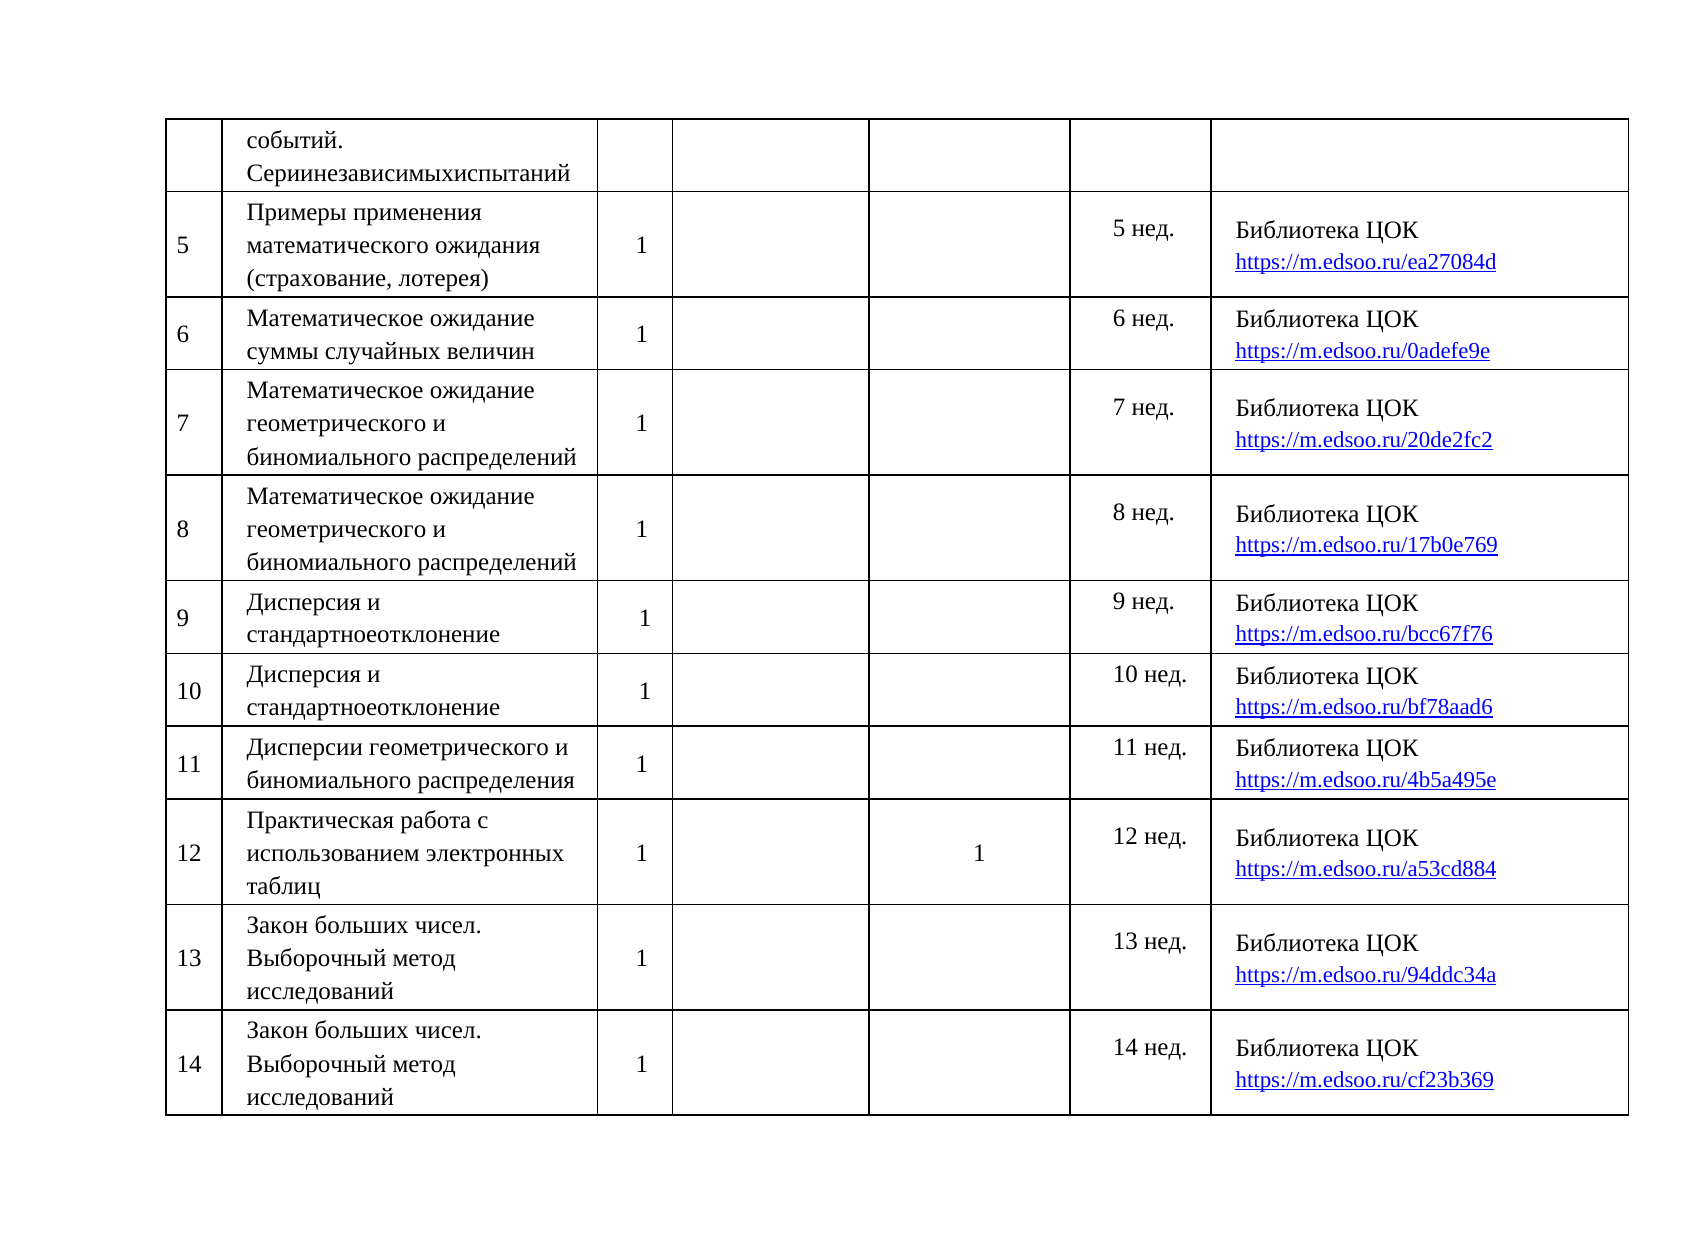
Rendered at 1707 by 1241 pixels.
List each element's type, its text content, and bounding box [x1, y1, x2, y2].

table_cell [673, 727, 868, 798]
table_cell [673, 1011, 868, 1114]
table_cell [1071, 298, 1210, 369]
table_cell [673, 800, 868, 903]
table_cell Дисперсии геометрического и биномиального распределения [223, 727, 597, 798]
table_cell 9 [167, 581, 221, 652]
table_cell [1071, 654, 1210, 725]
table_cell [1071, 800, 1210, 903]
table_cell [1071, 1011, 1210, 1114]
table_cell [870, 370, 1069, 474]
table_cell Библиотека ЦОК https://m.edsoo.ru/bf78aad6 [1212, 654, 1628, 725]
table_cell 7 [167, 370, 221, 474]
table_cell 11 [167, 727, 221, 798]
table_cell Библиотека ЦОК https://m.edsoo.ru/4b5a495e [1212, 727, 1628, 798]
table_cell 5 [167, 192, 221, 296]
table_cell Практическая работа с использованием электронных таблиц [223, 800, 597, 903]
table_cell 1 [598, 727, 672, 798]
table_cell [870, 581, 1069, 652]
table_cell 1 [598, 905, 672, 1009]
table_cell 1 [598, 120, 672, 191]
table_cell 1 [598, 476, 672, 579]
table_cell Библиотека ЦОК https://m.edsoo.ru/ea27084d [1212, 192, 1628, 296]
table_cell Библиотека ЦОК https://m.edsoo.ru/20de2fc2 [1212, 370, 1628, 474]
table_cell Дисперсия и стандартноеотклонение [223, 654, 597, 725]
table_cell Библиотека ЦОК https://m.edsoo.ru/94ddc34a [1212, 905, 1628, 1009]
table_cell [1071, 581, 1210, 652]
table_cell [673, 476, 868, 579]
table_cell [1071, 370, 1210, 474]
table_cell [870, 654, 1069, 725]
table_cell [673, 654, 868, 725]
table_cell 1 [870, 800, 1069, 903]
table_cell [673, 192, 868, 296]
table_cell 1 [598, 192, 672, 296]
table_cell Математическое ожидание суммы случайных величин [223, 298, 597, 369]
table_cell Примеры применения математического ожидания (страхование, лотерея) [223, 192, 597, 296]
table_cell 13 [167, 905, 221, 1009]
table_cell 1 [598, 298, 672, 369]
table_cell [1071, 727, 1210, 798]
table_cell [870, 905, 1069, 1009]
table_cell Закон больших чисел. Выборочный метод исследований [223, 905, 597, 1009]
table_cell Библиотека ЦОК https://m.edsoo.ru/cf23b369 [1212, 1011, 1628, 1114]
table_cell [673, 370, 868, 474]
table_cell [870, 192, 1069, 296]
table_cell [1071, 120, 1210, 191]
table_cell 1 [598, 800, 672, 903]
table_cell 1 [598, 1011, 672, 1114]
table_cell 8 [167, 476, 221, 579]
table_cell Математическое ожидание геометрического и биномиального распределений [223, 476, 597, 579]
table_cell [673, 905, 868, 1009]
table_cell 1 [598, 370, 672, 474]
table_cell Библиотека ЦОК https://m.edsoo.ru/a53cd884 [1212, 800, 1628, 903]
table_cell [1071, 476, 1210, 579]
table_cell Библиотека ЦОК https://m.edsoo.ru/17b0e769 [1212, 476, 1628, 579]
table_cell Закон больших чисел. Выборочный метод исследований [223, 1011, 597, 1114]
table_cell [223, 120, 597, 191]
table_cell [870, 1011, 1069, 1114]
table_cell 14 [167, 1011, 221, 1114]
table_cell [673, 581, 868, 652]
table_cell Математическое ожидание геометрического и биномиального распределений [223, 370, 597, 474]
table_cell 6 [167, 298, 221, 369]
table_cell 1 [598, 581, 672, 652]
table_cell [870, 298, 1069, 369]
table_cell 4 [167, 120, 221, 191]
table_cell Библиотека ЦОК https://m.edsoo.ru/0adefe9e [1212, 298, 1628, 369]
table_cell [1071, 905, 1210, 1009]
table_cell 12 [167, 800, 221, 903]
table_cell 1 [598, 654, 672, 725]
table_cell Библиотека ЦОК https://m.edsoo.ru/bcc67f76 [1212, 581, 1628, 652]
table_cell Дисперсия и стандартноеотклонение [223, 581, 597, 652]
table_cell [1212, 120, 1628, 191]
table_cell [870, 120, 1069, 191]
table_cell 10 [167, 654, 221, 725]
table_cell [1071, 192, 1210, 296]
table_cell [870, 727, 1069, 798]
table_cell [870, 476, 1069, 579]
table_cell [673, 120, 868, 191]
table_cell [673, 298, 868, 369]
